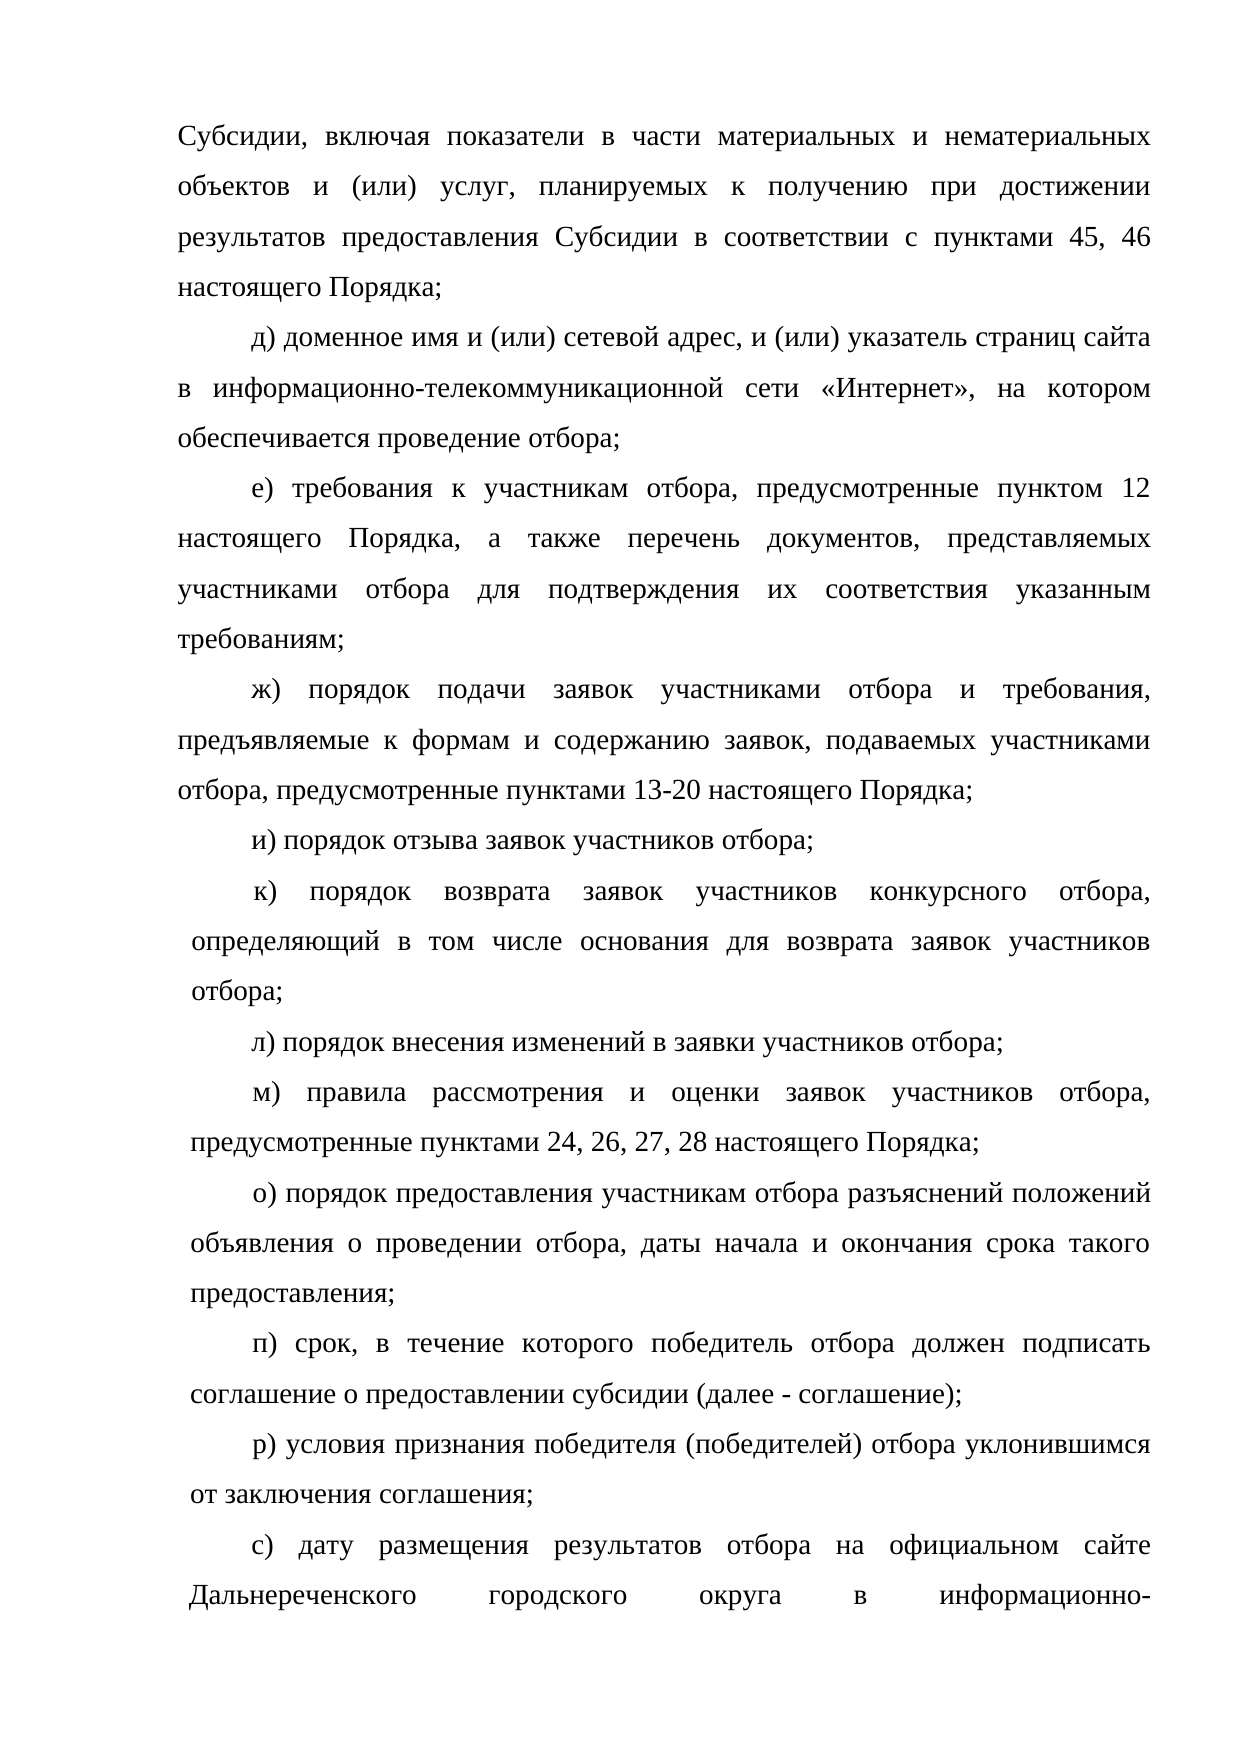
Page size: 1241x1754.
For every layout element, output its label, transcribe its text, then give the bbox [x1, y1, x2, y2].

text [188, 1527, 1152, 1611]
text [177, 118, 1152, 303]
text ж) порядок подачи заявок участниками отбора и требования, предъявляемые к формам и содержанию заявок, подаваемых участниками отбора, предусмотренные пунктами 13-20 настоящего Порядка; [177, 672, 1152, 806]
text д) доменное имя и (или) сетевой адрес, и (или) указатель страниц сайта в информационно-телекоммуникационной сети «Интернет», на котором обеспечивается проведение отбора; [177, 319, 1152, 453]
text и) порядок отзыва заявок участников отбора; [189, 822, 1152, 856]
text к) порядок возврата заявок участников конкурсного отбора, определяющий в том числе основания для возврата заявок участников отбора; [191, 873, 1152, 1007]
text п) срок, в течение которого победитель отбора должен подписать соглашение о предоставлении субсидии (далее - соглашение); [190, 1326, 1152, 1409]
text р) условия признания победителя (победителей) отбора уклонившимся от заключения соглашения; [190, 1426, 1152, 1510]
text е) требования к участникам отбора, предусмотренные пунктом 12 настоящего Порядка, а также перечень документов, представляемых участниками отбора для подтверждения их соответствия указанным требованиям; [177, 470, 1152, 655]
text м) правила рассмотрения и оценки заявок участников отбора, предусмотренные пунктами 24, 26, 27, 28 настоящего Порядка; [190, 1074, 1152, 1158]
text о) порядок предоставления участникам отбора разъяснений положений объявления о проведении отбора, даты начала и окончания срока такого предоставления; [190, 1175, 1152, 1309]
text л) порядок внесения изменений в заявки участников отбора; [177, 1024, 1152, 1057]
